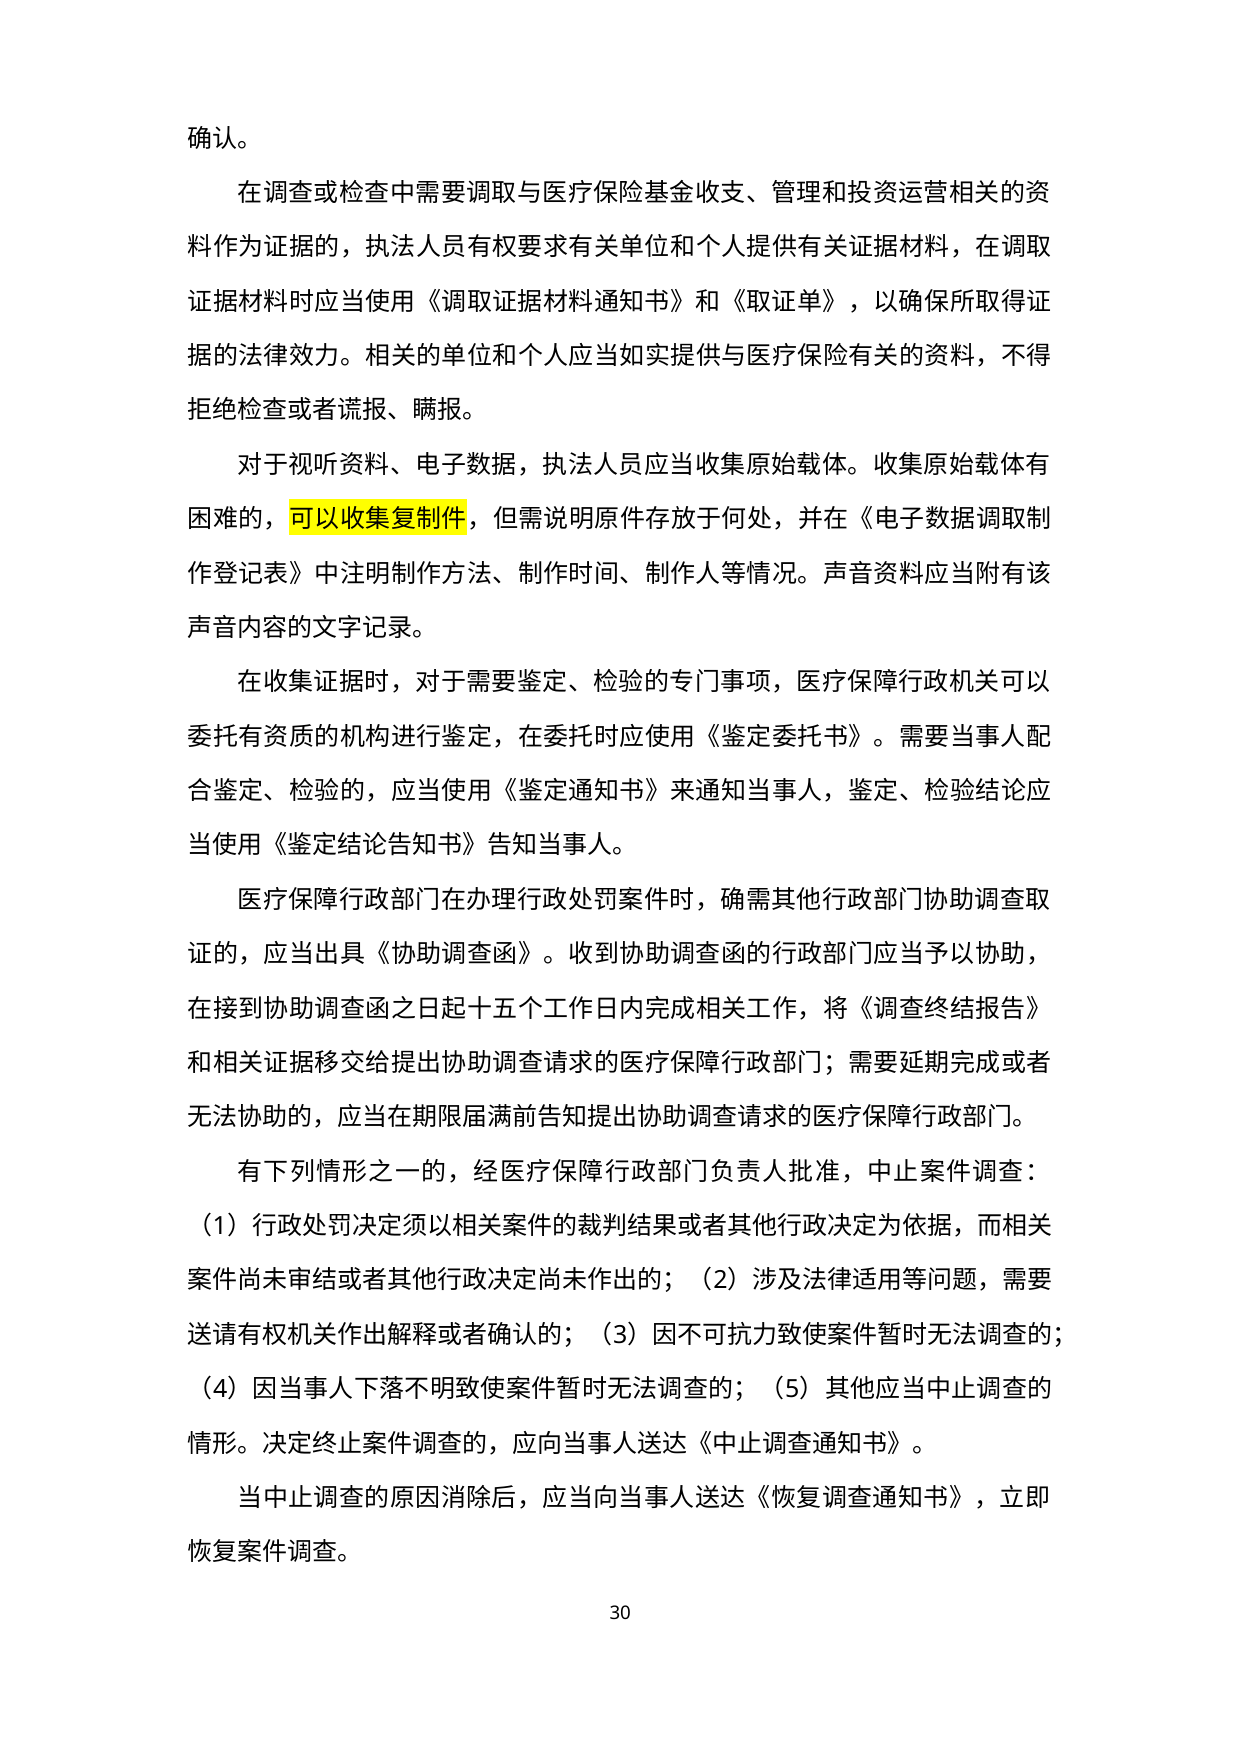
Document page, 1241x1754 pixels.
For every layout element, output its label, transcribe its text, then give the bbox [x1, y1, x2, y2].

text 医疗保障行政部门在办理行政处罚案件时，确需其他行政部门协助调查取证的，应当出具《协助调查函》。收到协助调查函的行政部门应当予以协助，在接到协助调查函之日起十五个工作日内完成相关工作，将《调查终结报告》和相关证据移交给提出协助调查请求的医疗保障行政部门；需要延期完成或者无法协助的，应当在期限届满前告知提出协助调查请求的医疗保障行政部门。 [187, 879, 1053, 1133]
text 对于视听资料、电子数据，执法人员应当收集原始载体。收集原始载体有困难的，可以收集复制件，但需说明原件存放于何处，并在《电子数据调取制作登记表》中注明制作方法、制作时间、制作人等情况。声音资料应当附有该声音内容的文字记录。 [187, 444, 1053, 644]
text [187, 118, 1053, 154]
text 有下列情形之一的，经医疗保障行政部门负责人批准，中止案件调查：（1）行政处罚决定须以相关案件的裁判结果或者其他行政决定为依据，而相关案件尚未审结或者其他行政决定尚未作出的；（2）涉及法律适用等问题，需要送请有权机关作出解释或者确认的；（3）因不可抗力致使案件暂时无法调查的；（4）因当事人下落不明致使案件暂时无法调查的；（5）其他应当中止调查的情形。决定终止案件调查的，应向当事人送达《中止调查通知书》。 [187, 1151, 1053, 1459]
text 当中止调查的原因消除后，应当向当事人送达《恢复调查通知书》，立即恢复案件调查。 [187, 1477, 1053, 1568]
text 在收集证据时，对于需要鉴定、检验的专门事项，医疗保障行政机关可以委托有资质的机构进行鉴定，在委托时应使用《鉴定委托书》。需要当事人配合鉴定、检验的，应当使用《鉴定通知书》来通知当事人，鉴定、检验结论应当使用《鉴定结论告知书》告知当事人。 [187, 662, 1053, 861]
text 在调查或检查中需要调取与医疗保险基金收支、管理和投资运营相关的资料作为证据的，执法人员有权要求有关单位和个人提供有关证据材料，在调取证据材料时应当使用《调取证据材料通知书》和《取证单》，以确保所取得证据的法律效力。相关的单位和个人应当如实提供与医疗保险有关的资料，不得拒绝检查或者谎报、瞒报。 [187, 172, 1053, 426]
